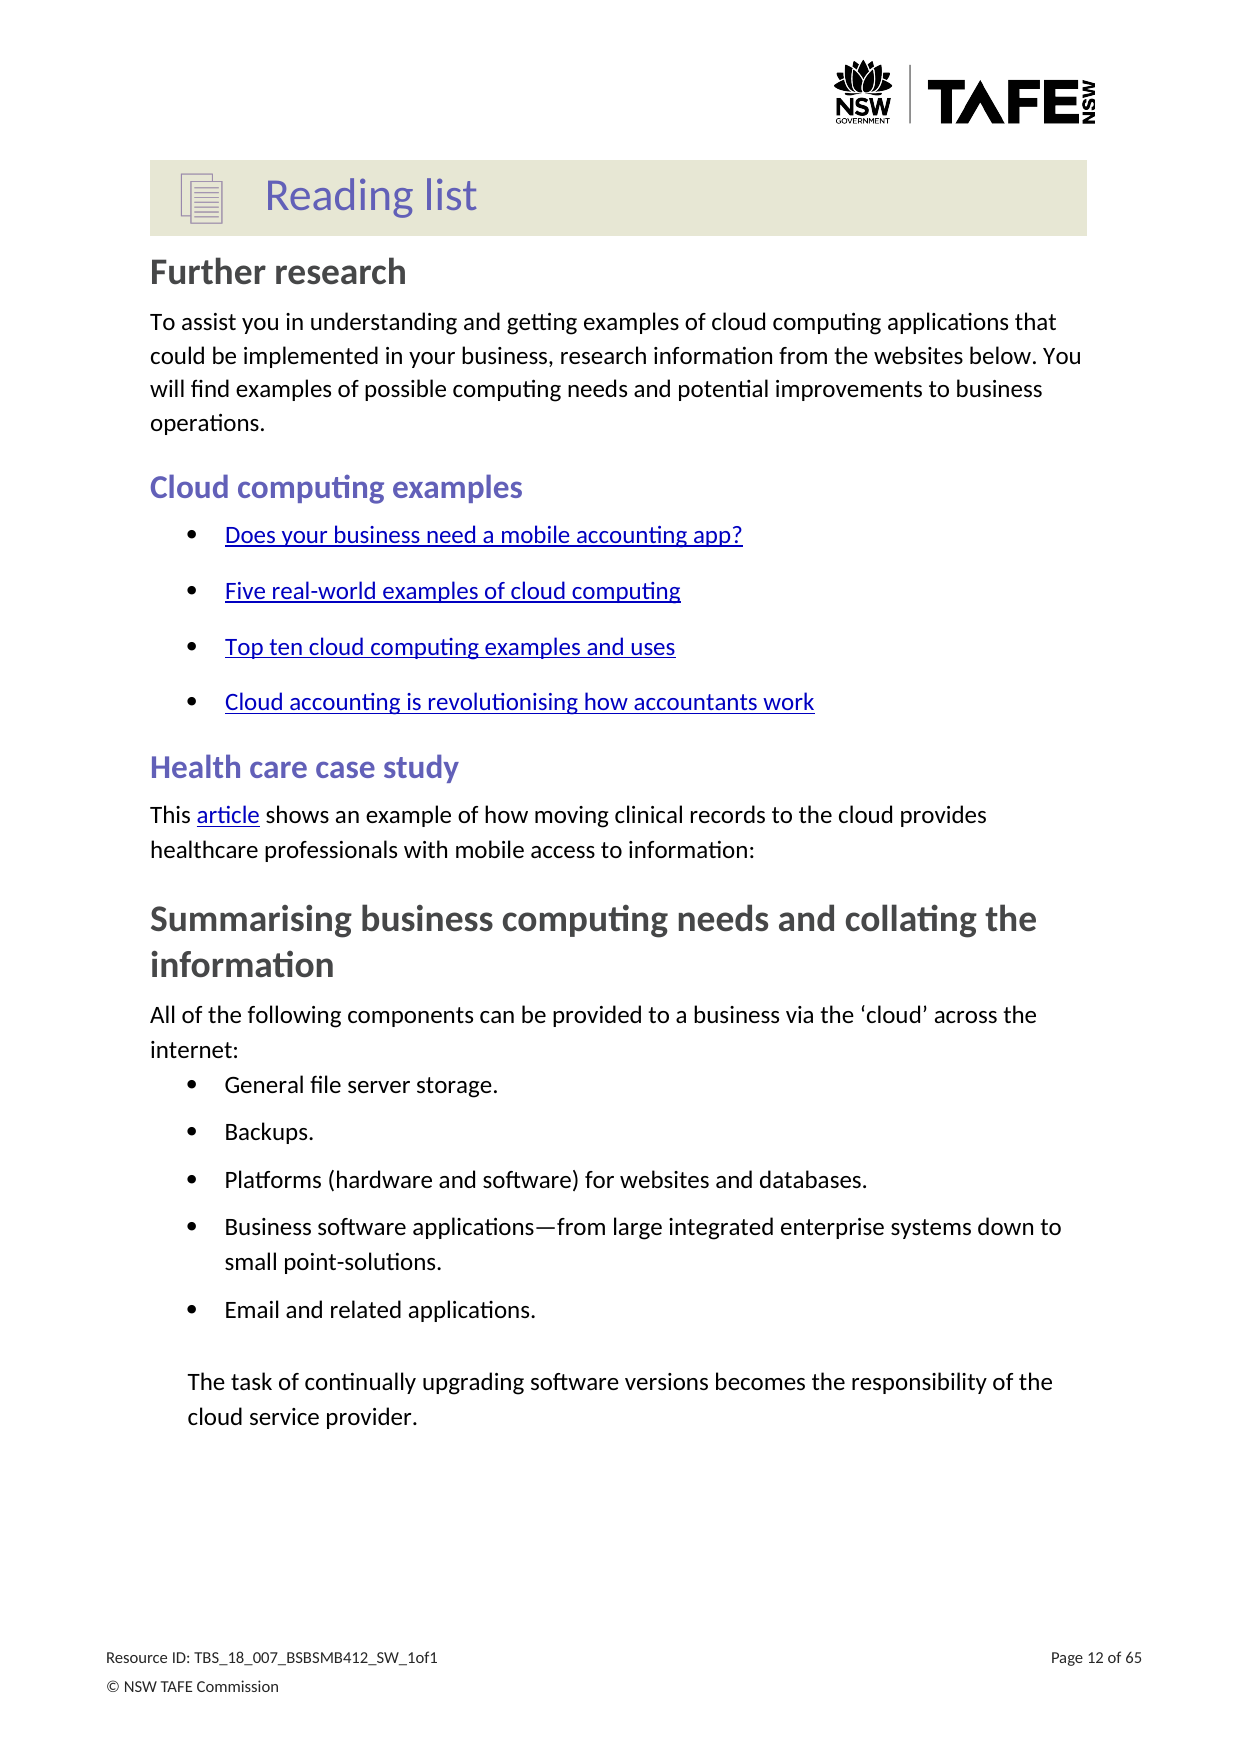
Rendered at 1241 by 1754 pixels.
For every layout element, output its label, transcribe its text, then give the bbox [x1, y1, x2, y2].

list Does your business need a mobile accounting app? [187, 519, 1090, 549]
list Cloud accounting is revolutionising how accountants work [187, 686, 1090, 717]
subtitle Cloud computing examples [150, 466, 1090, 506]
subtitle Health care case study [150, 746, 1090, 787]
list Platforms (hardware and software) for websites and databases. [187, 1164, 1090, 1194]
text To assist you in understanding and getting examples of cloud computing applications that could be implemented in your business, research information from the websites below. You will find examples of possible computing needs and potential improvements to business operations. [150, 307, 1090, 438]
list The task of continually upgrading software versions becomes the responsibility of the cloud service provider. [187, 1366, 1090, 1432]
text This article shows an example of how moving clinical records to the cloud provides healthcare professionals with mobile access to information: [150, 800, 1090, 865]
subtitle Further research [150, 248, 1090, 294]
list Business software applications—from large integrated enterprise systems down to small point-solutions. [187, 1211, 1090, 1277]
table_header [150, 160, 253, 236]
picture [834, 59, 1095, 125]
list Backups. [187, 1116, 1090, 1147]
list Email and related applications. [187, 1294, 1090, 1324]
list Five real-world examples of cloud computing [187, 575, 1090, 605]
subtitle Summarising business computing needs and collating the information [150, 895, 1090, 986]
table_header Reading list [253, 160, 1087, 236]
list General file server storage. [187, 1069, 1090, 1099]
text All of the following components can be provided to a business via the ‘cloud’ across the internet: [150, 999, 1090, 1064]
list Top ten cloud computing examples and uses [187, 631, 1090, 661]
